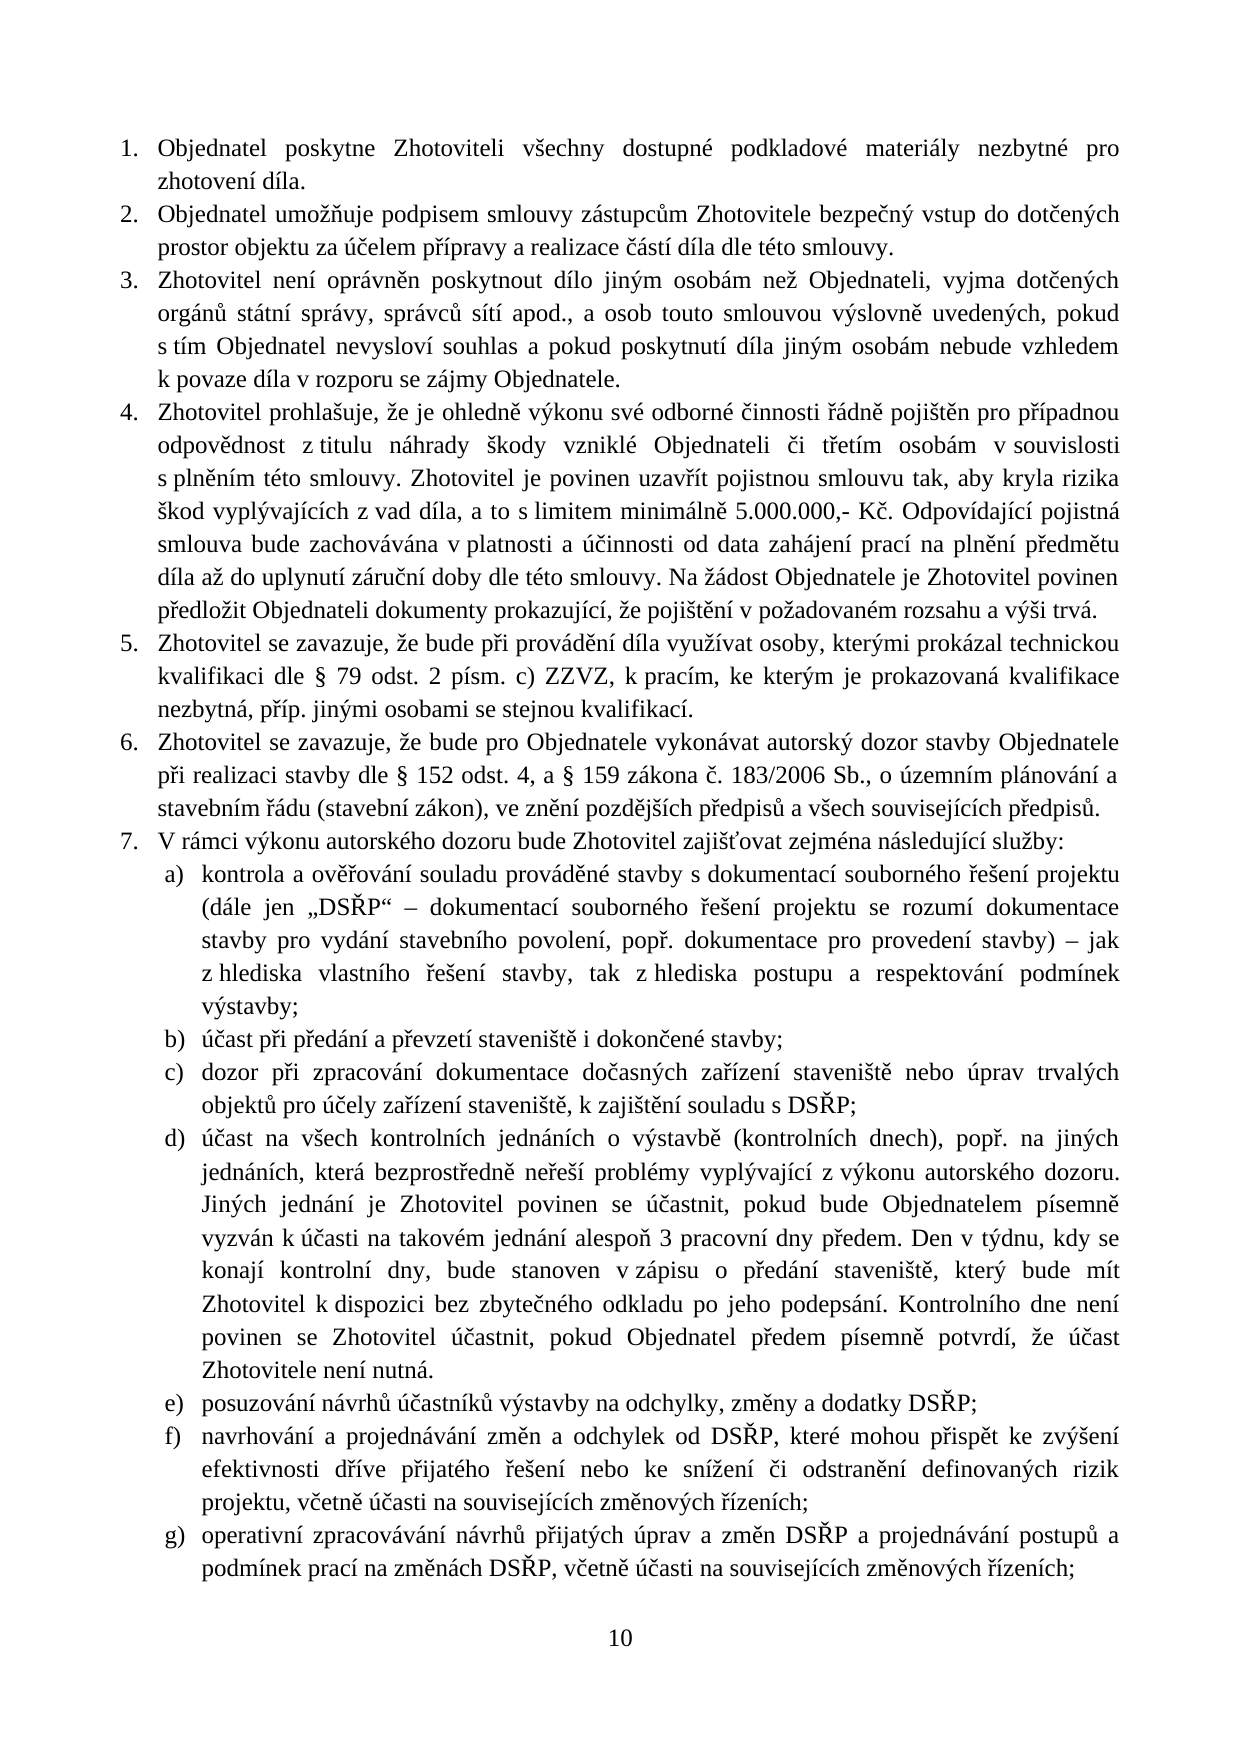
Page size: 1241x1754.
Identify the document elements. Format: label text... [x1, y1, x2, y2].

list Objednatel poskytne Zhotoviteli všechny dostupné podkladové materiály nezbytné pro zhotovení díla. [120, 133, 1120, 195]
list Zhotovitel není oprávněn poskytnout dílo jiným osobám než Objednateli, vyjma dotčených orgánů státní správy, správců sítí apod., a osob touto smlouvou výslovně uvedených, pokud s tím Objednatel nevysloví souhlas a pokud poskytnutí díla jiným osobám nebude vzhledem k povaze díla v rozporu se zájmy Objednatele. [120, 265, 1120, 393]
list Zhotovitel se zavazuje, že bude pro Objednatele vykonávat autorský dozor stavby Objednatele při realizaci stavby dle § 152 odst. 4, a § 159 zákona č. 183/2006 Sb., o územním plánování a stavebním řádu (stavební zákon), ve znění pozdějších předpisů a všech souvisejících předpisů. [120, 727, 1120, 822]
list dozor při zpracování dokumentace dočasných zařízení staveniště nebo úprav trvalých objektů pro účely zařízení staveniště, k zajištění souladu s DSŘP; [164, 1057, 1120, 1119]
list účast na všech kontrolních jednáních o výstavbě (kontrolních dnech), popř. na jiných jednáních, která bezprostředně neřeší problémy vyplývající z výkonu autorského dozoru. Jiných jednání je Zhotovitel povinen se účastnit, pokud bude Objednatelem písemně vyzván k účasti na takovém jednání alespoň 3 pracovní dny předem. Den v týdnu, kdy se konají kontrolní dny, bude stanoven v zápisu o předání staveniště, který bude mít Zhotovitel k dispozici bez zbytečného odkladu po jeho podepsání. Kontrolního dne není povinen se Zhotovitel účastnit, pokud Objednatel předem písemně potvrdí, že účast Zhotovitele není nutná. [164, 1123, 1120, 1383]
list V rámci výkonu autorského dozoru bude Zhotovitel zajišťovat zejména následující služby: [157, 826, 1120, 855]
list Zhotovitel se zavazuje, že bude při provádění díla využívat osoby, kterými prokázal technickou kvalifikaci dle § 79 odst. 2 písm. c) ZZVZ, k pracím, ke kterým je prokazovaná kvalifikace nezbytná, příp. jinými osobami se stejnou kvalifikací. [120, 628, 1120, 723]
list navrhování a projednávání změn a odchylek od DSŘP, které mohou přispět ke zvýšení efektivnosti dříve přijatého řešení nebo ke snížení či odstranění definovaných rizik projektu, včetně účasti na souvisejících změnových řízeních; [164, 1421, 1120, 1516]
list účast při předání a převzetí staveniště i dokončené stavby; [164, 1024, 1120, 1053]
list Zhotovitel prohlašuje, že je ohledně výkonu své odborné činnosti řádně pojištěn pro případnou odpovědnost z titulu náhrady škody vzniklé Objednateli či třetím osobám v souvislosti s plněním této smlouvy. Zhotovitel je povinen uzavřít pojistnou smlouvu tak, aby kryla rizika škod vyplývajících z vad díla, a to s limitem minimálně 5.000.000,- Kč. Odpovídající pojistná smlouva bude zachovávána v platnosti a účinnosti od data zahájení prací na plnění předmětu díla až do uplynutí záruční doby dle této smlouvy. Na žádost Objednatele je Zhotovitel povinen předložit Objednateli dokumenty prokazující, že pojištění v požadovaném rozsahu a výši trvá. [120, 397, 1120, 624]
list Objednatel umožňuje podpisem smlouvy zástupcům Zhotovitele bezpečný vstup do dotčených prostor objektu za účelem přípravy a realizace částí díla dle této smlouvy. [120, 199, 1120, 261]
list posuzování návrhů účastníků výstavby na odchylky, změny a dodatky DSŘP; [164, 1388, 1120, 1416]
list operativní zpracovávání návrhů přijatých úprav a změn DSŘP a projednávání postupů a podmínek prací na změnách DSŘP, včetně účasti na souvisejících změnových řízeních; [164, 1520, 1120, 1582]
list kontrola a ověřování souladu prováděné stavby s dokumentací souborného řešení projektu (dále jen „DSŘP“ – dokumentací souborného řešení projektu se rozumí dokumentace stavby pro vydání stavebního povolení, popř. dokumentace pro provedení stavby) – jak z hlediska vlastního řešení stavby, tak z hlediska postupu a respektování podmínek výstavby; [164, 859, 1120, 1020]
